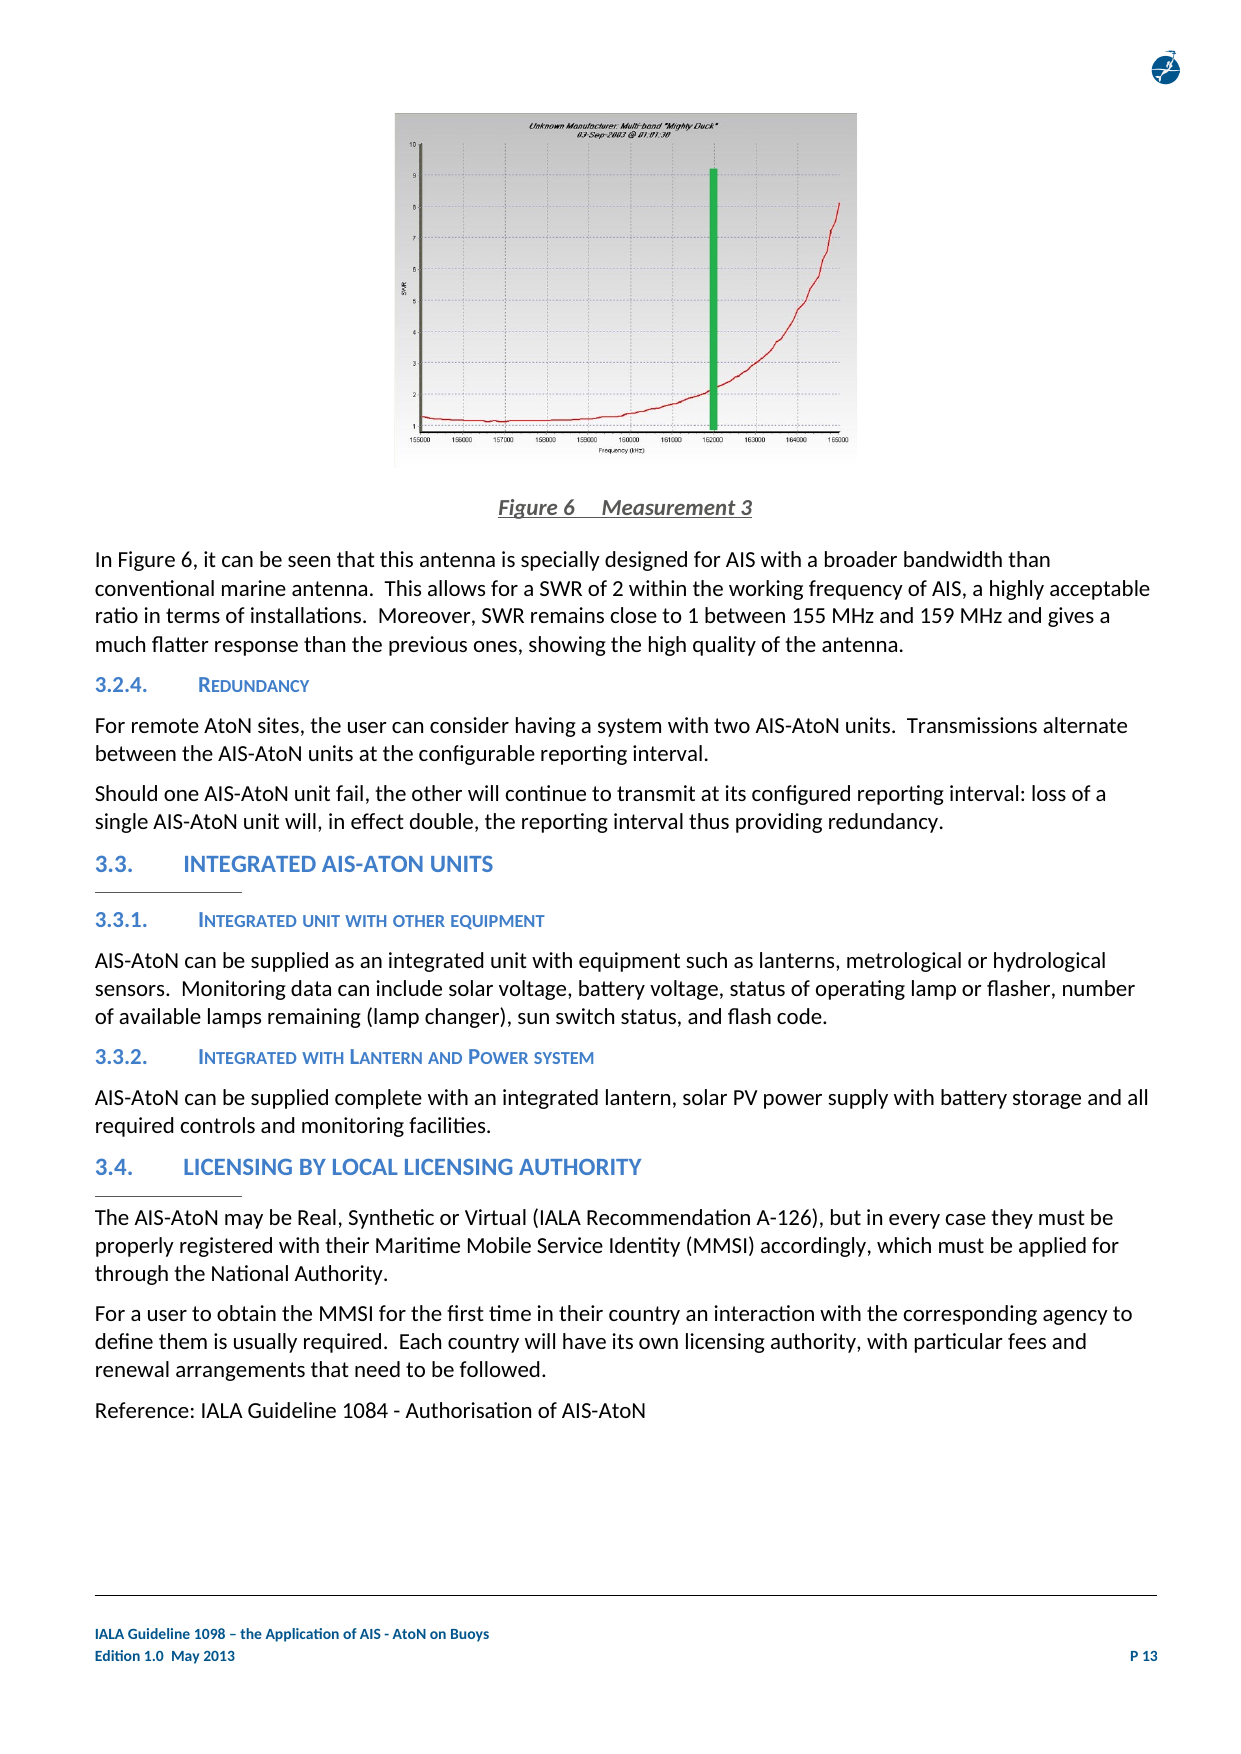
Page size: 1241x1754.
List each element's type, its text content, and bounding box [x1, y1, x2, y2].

text Should one AIS-AtoN unit fail, the other will continue to transmit at its configured reporting interval: loss of a single AIS-AtoN unit will, in effect double, the reporting interval thus providing redundancy. [94, 779, 1157, 835]
subtitle Licensing by local licensing authority [94, 1152, 1157, 1182]
text In Figure 6, it can be seen that this antenna is specially designed for AIS with a broader bandwidth than conventional marine antenna. This allows for a SWR of 2 within the working frequency of AIS, a highly acceptable ratio in terms of installations. Moreover, SWR remains close to 1 between 155 MHz and 159 MHz and gives a much flatter response than the previous ones, showing the high quality of the antenna. [94, 546, 1157, 658]
text Measurement 3 [94, 493, 1157, 521]
picture [1120, 0, 1239, 119]
text Reference: IALA Guideline 1084 - Authorisation of AIS-AtoN [94, 1396, 1157, 1424]
text For remote AtoN sites, the user can consider having a system with two AIS-AtoN units. Transmissions alternate between the AIS-AtoN units at the configurable reporting interval. [94, 711, 1157, 767]
text The AIS-AtoN may be Real, Synthetic or Virtual (IALA Recommendation A-126), but in every case they must be properly registered with their Maritime Mobile Service Identity (MMSI) accordingly, which must be applied for through the National Authority. [94, 1203, 1157, 1287]
subtitle Integrated with Lantern and Power system [94, 1042, 1157, 1071]
subtitle Redundancy [94, 670, 1157, 698]
text AIS-AtoN can be supplied as an integrated unit with equipment such as lanterns, metrological or hydrological sensors. Monitoring data can include solar voltage, battery voltage, status of operating lamp or flasher, number of available lamps remaining (lamp changer), sun switch status, and flash code. [94, 946, 1157, 1030]
subtitle Integrated unit with other equipment [94, 905, 1157, 933]
text AIS-AtoN can be supplied complete with an integrated lantern, solar PV power supply with battery storage and all required controls and monitoring facilities. [94, 1083, 1157, 1139]
picture [394, 113, 858, 468]
subtitle Integrated AIS-AtoN Units [94, 848, 1157, 878]
text For a user to obtain the MMSI for the first time in their country an interaction with the corresponding agency to define them is usually required. Each country will have its own licensing authority, with particular fees and renewal arrangements that need to be followed. [94, 1299, 1157, 1383]
